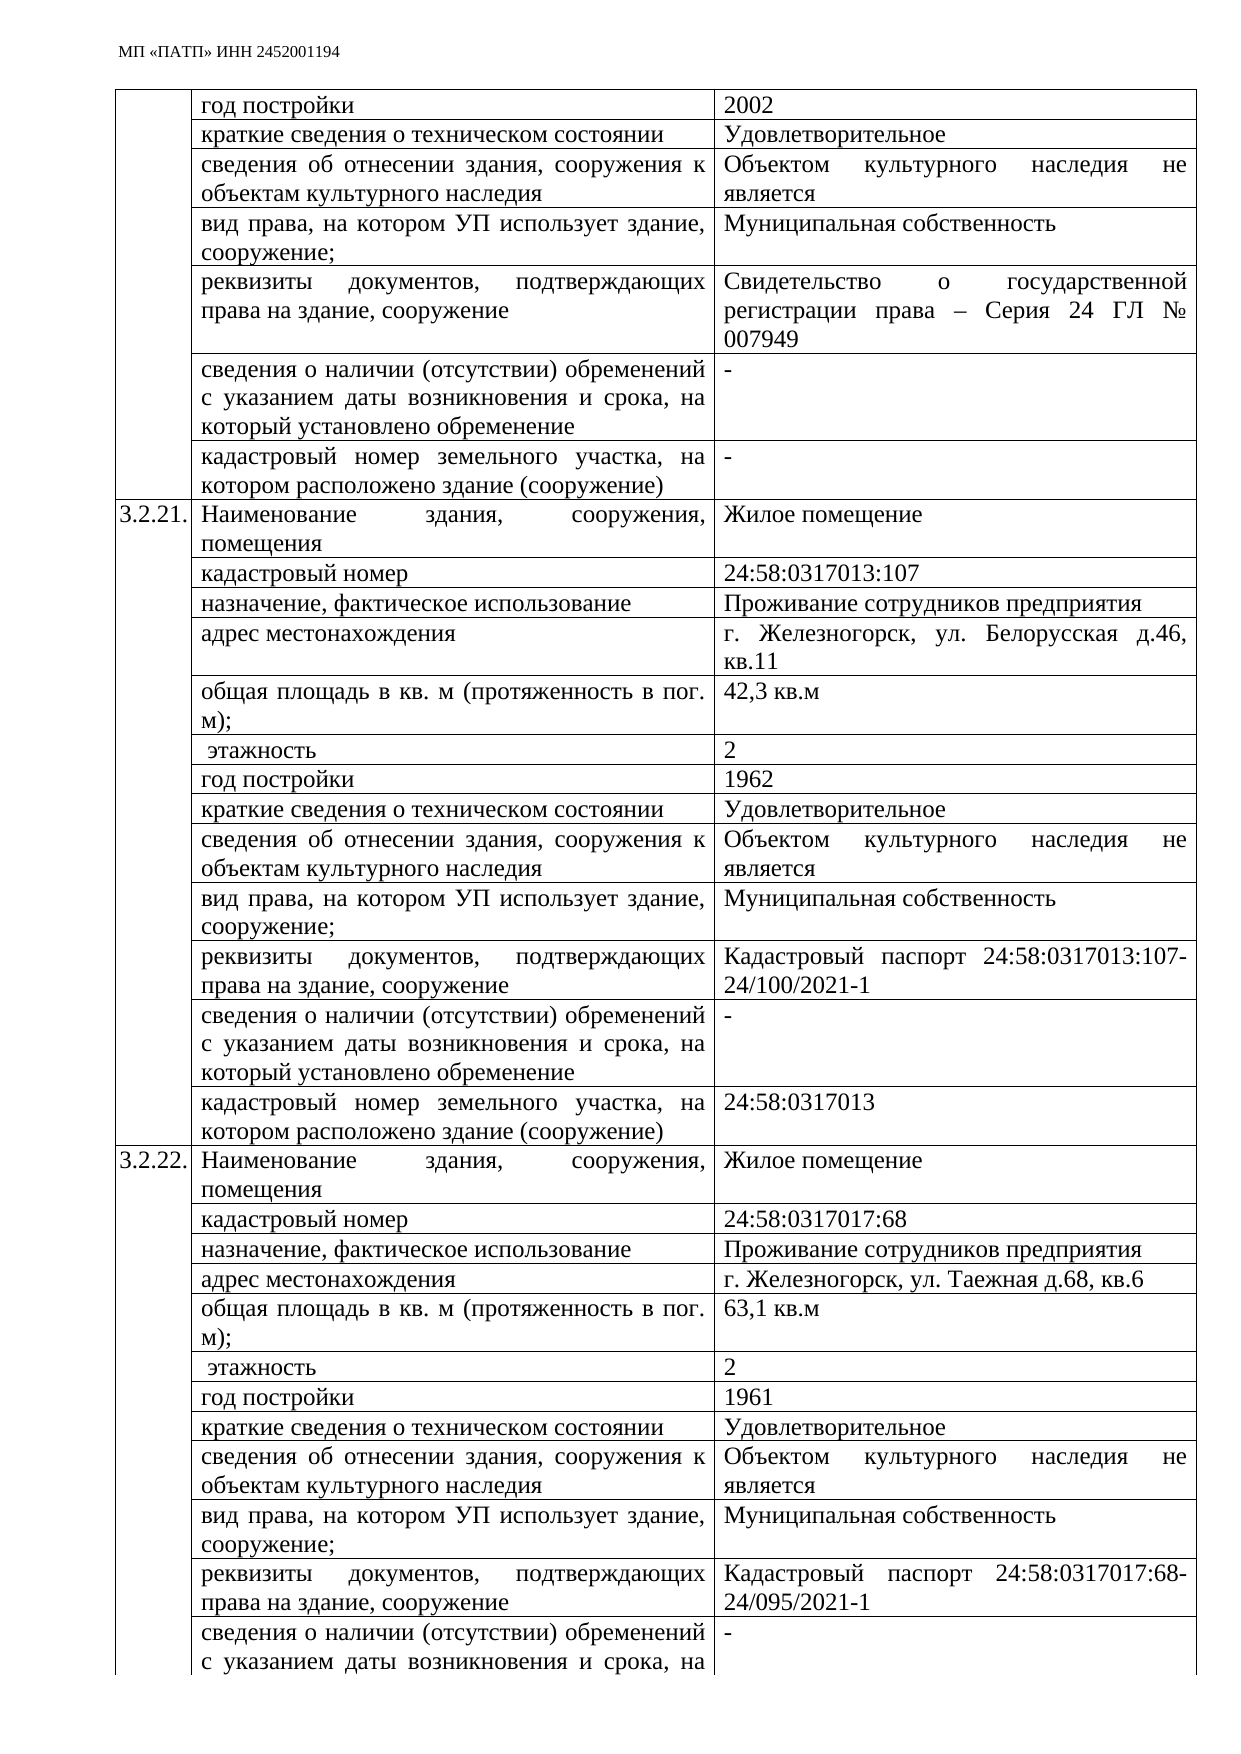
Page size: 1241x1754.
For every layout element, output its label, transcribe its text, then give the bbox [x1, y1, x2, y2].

table_cell сведения о наличии (отсутствии) обременений с указанием даты возникновения и срока, на который установлено обременение [192, 1000, 714, 1086]
table_cell 3.2.21. [116, 500, 191, 1144]
table_cell Наименование здания, сооружения, помещения [192, 1146, 714, 1203]
table_cell Объектом культурного наследия не является [715, 149, 1196, 207]
table_cell сведения об отнесении здания, сооружения к объектам культурного наследия [192, 824, 714, 882]
table_cell вид права, на котором УП использует здание, сооружение; [192, 208, 714, 265]
table_cell 42,3 кв.м [715, 676, 1196, 734]
table_cell Наименование здания, сооружения, помещения [192, 500, 714, 557]
table_cell Свидетельство о государственной регистрации права – Серия 24 ГЛ № 007949 [715, 266, 1196, 353]
table_cell Удовлетворительное [715, 794, 1196, 823]
table_cell Муниципальная собственность [715, 1500, 1196, 1557]
table_cell общая площадь в кв. м (протяженность в пог. м); [192, 676, 714, 734]
table_cell кадастровый номер земельного участка, на котором расположено здание (сооружение) [192, 441, 714, 498]
table_cell сведения об отнесении здания, сооружения к объектам культурного наследия [192, 149, 714, 207]
table_cell сведения об отнесении здания, сооружения к объектам культурного наследия [192, 1441, 714, 1499]
table_cell реквизиты документов, подтверждающих права на здание, сооружение [192, 266, 714, 353]
table_cell год постройки [192, 90, 714, 118]
table_cell 24:58:0317017:68 [715, 1204, 1196, 1233]
table_cell этажность [192, 1352, 714, 1381]
table_cell 24:58:0317013 [715, 1087, 1196, 1144]
table_cell 2 [715, 735, 1196, 763]
table_cell Объектом культурного наследия не является [715, 1441, 1196, 1499]
table_cell 1961 [715, 1382, 1196, 1411]
table_cell краткие сведения о техническом состоянии [192, 794, 714, 823]
table_cell краткие сведения о техническом состоянии [192, 120, 714, 148]
table_cell - [715, 1000, 1196, 1086]
table_cell год постройки [192, 765, 714, 793]
table_cell вид права, на котором УП использует здание, сооружение; [192, 883, 714, 940]
table_cell - [715, 1617, 1196, 1674]
table_cell Муниципальная собственность [715, 883, 1196, 940]
table_cell 2002 [715, 90, 1196, 118]
table_cell 2 [715, 1352, 1196, 1381]
table_cell Жилое помещение [715, 1146, 1196, 1203]
table_cell назначение, фактическое использование [192, 1234, 714, 1263]
table_cell этажность [192, 735, 714, 763]
table_cell 24:58:0317013:107 [715, 558, 1196, 587]
table_cell - [715, 354, 1196, 440]
table_cell Кадастровый паспорт 24:58:0317013:107-24/100/2021-1 [715, 941, 1196, 999]
table_cell г. Железногорск, ул. Белорусская д.46, кв.11 [715, 618, 1196, 675]
table_cell год постройки [192, 1382, 714, 1411]
table_cell 1962 [715, 765, 1196, 793]
table_cell адрес местонахождения [192, 618, 714, 675]
table_cell сведения о наличии (отсутствии) обременений с указанием даты возникновения и срока, на который установлено обременение [192, 354, 714, 440]
table_cell адрес местонахождения [192, 1264, 714, 1292]
table_cell Муниципальная собственность [715, 208, 1196, 265]
table_cell - [715, 441, 1196, 498]
table_cell Объектом культурного наследия не является [715, 824, 1196, 882]
table_cell общая площадь в кв. м (протяженность в пог. м); [192, 1294, 714, 1351]
table_cell реквизиты документов, подтверждающих права на здание, сооружение [192, 941, 714, 999]
table_cell 63,1 кв.м [715, 1294, 1196, 1351]
table_cell г. Железногорск, ул. Таежная д.68, кв.6 [715, 1264, 1196, 1292]
table_cell кадастровый номер земельного участка, на котором расположено здание (сооружение) [192, 1087, 714, 1144]
table_cell кадастровый номер [192, 1204, 714, 1233]
table_cell Проживание сотрудников предприятия [715, 588, 1196, 617]
table_cell Жилое помещение [715, 500, 1196, 557]
table_cell 3.2.22. [116, 1146, 191, 1674]
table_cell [192, 1617, 714, 1674]
table_cell реквизиты документов, подтверждающих права на здание, сооружение [192, 1559, 714, 1616]
table_cell Кадастровый паспорт 24:58:0317017:68-24/095/2021-1 [715, 1559, 1196, 1616]
table_cell кадастровый номер [192, 558, 714, 587]
table_cell краткие сведения о техническом состоянии [192, 1412, 714, 1440]
table_cell вид права, на котором УП использует здание, сооружение; [192, 1500, 714, 1557]
table_cell Удовлетворительное [715, 1412, 1196, 1440]
table_cell Удовлетворительное [715, 120, 1196, 148]
table_cell назначение, фактическое использование [192, 588, 714, 617]
table_cell Проживание сотрудников предприятия [715, 1234, 1196, 1263]
